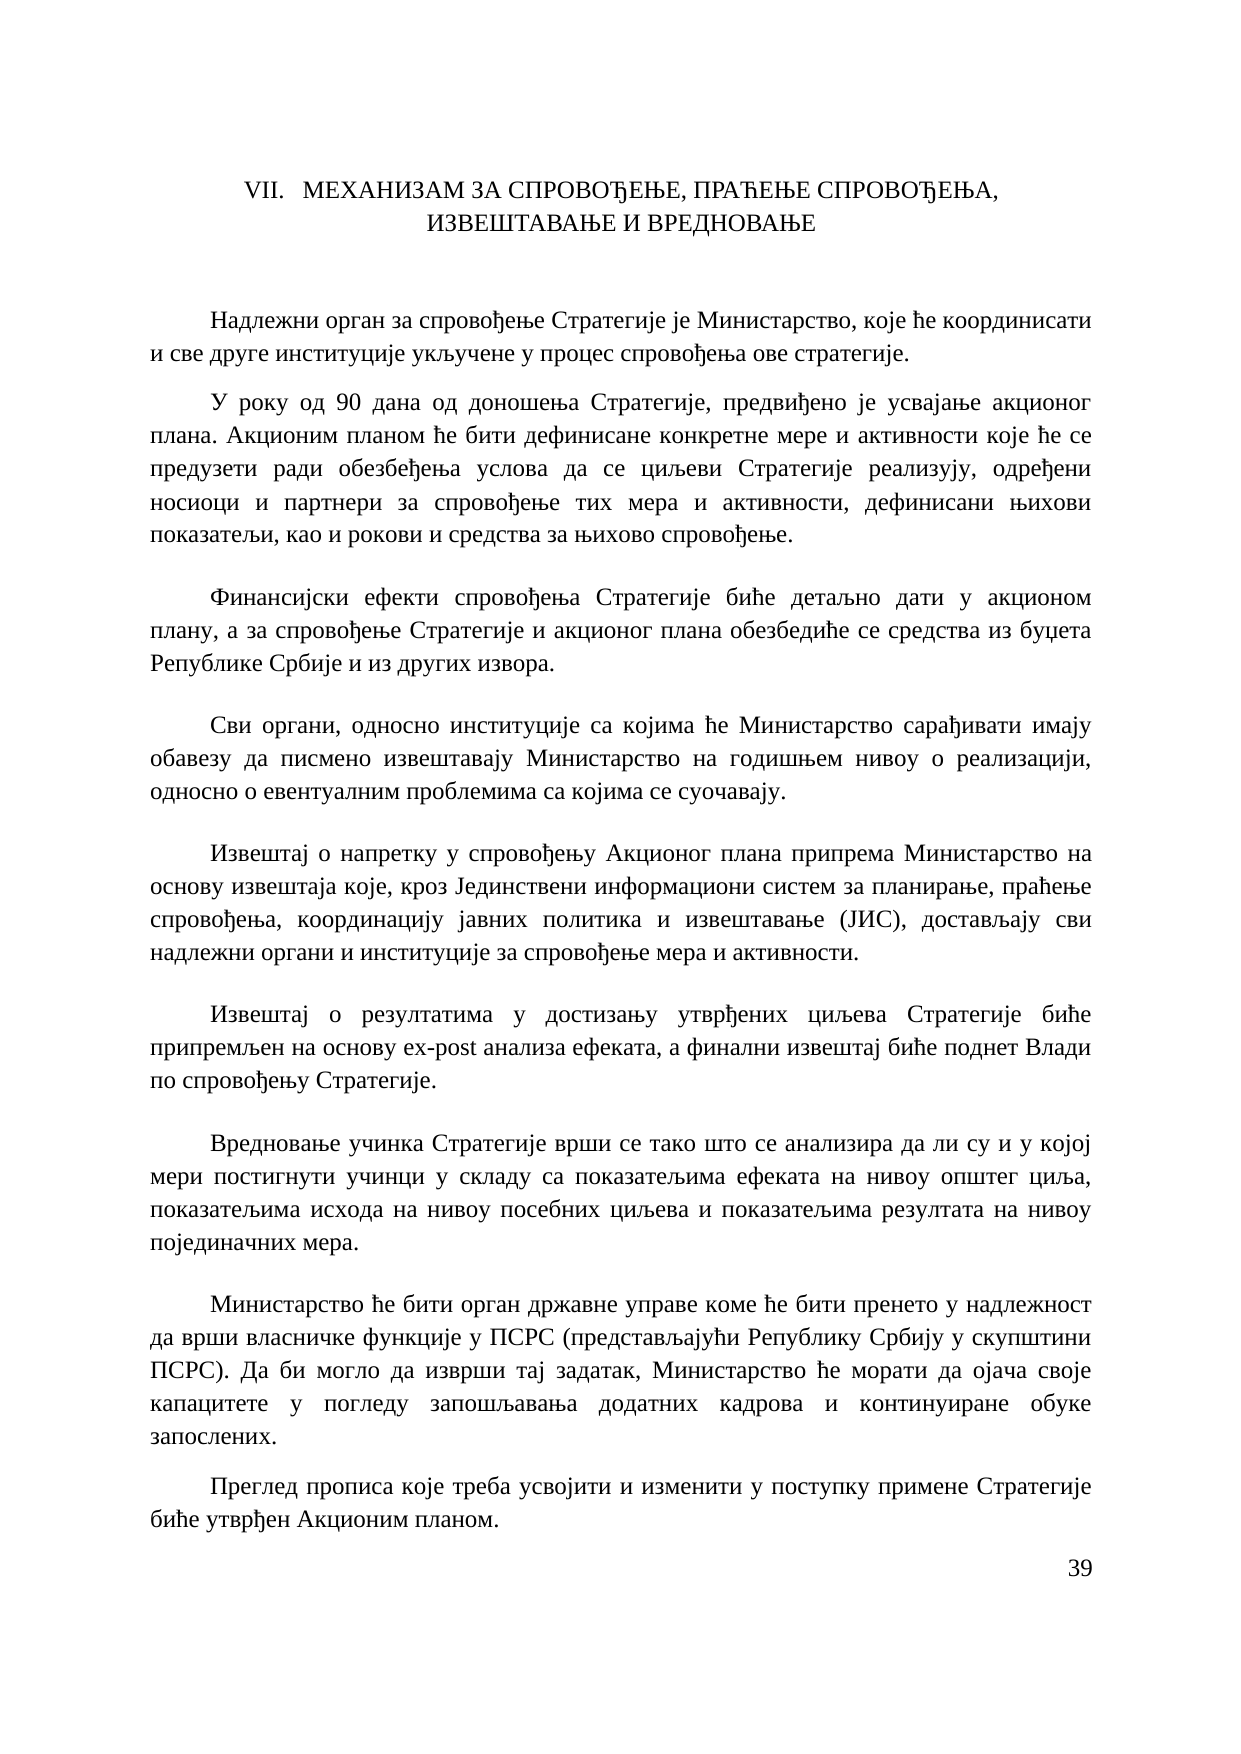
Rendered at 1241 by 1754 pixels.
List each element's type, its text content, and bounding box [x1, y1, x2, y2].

text 39 [150, 1553, 1093, 1582]
text У року од 90 дана од доношења Стратегије, предвиђено је усвајање акционог плана. Акционим планом ће бити дефинисане конкретне мере и активности које ће се предузети ради обезбеђења услова да се циљеви Стратегије реализују, одређени носиоци и партнери за спровођење тих мера и активности, дефинисани њихови показатељи, као и рокови и средства за њихово спровођење. [150, 387, 1093, 548]
text Извештај о резултатима у достизању утврђених циљева Стратегије биће припремљен на основу еx-post анализа ефеката, а финални извештај биће поднет Влади по спровођењу Стратегије. [150, 999, 1093, 1094]
text Извештај о напретку у спровођењу Акционог плана припрема Министарство на основу извештаја које, кроз Јединствени информациони систем за планирање, праћење спровођења, координацију јавних политика и извештавање (ЈИС), достављају сви надлежни органи и институције за спровођење мера и активности. [150, 838, 1093, 966]
text Преглед прописа које треба усвојити и изменити у поступку примене Стратегије биће утврђен Акционим планом. [150, 1471, 1093, 1532]
text Финансијски ефекти спровођења Стратегије биће детаљно дати у акционом плану, а за спровођење Стратегије и акционог плана обезбедиће се средства из буџета Републике Србије и из других извора. [150, 582, 1093, 677]
text Вредновање учинка Стратегије врши се тако што се анализира да ли су и у којој мери постигнути учинци у складу са показатељима ефеката на нивоу општег циља, показатељима исхода на нивоу посебних циљева и показатељима резултата на нивоу појединачних мера. [150, 1128, 1093, 1256]
text Сви органи, односно институције са којима ће Министарство сарађивати имају обавезу да писмено извештавају Министарство на годишњем нивоу о реализацији, односно о евентуалним проблемима са којима се суочавају. [150, 710, 1093, 805]
subtitle МЕХАНИЗАМ ЗА СПРОВОЂЕЊЕ, ПРАЋЕЊЕ СПРОВОЂЕЊА, ИЗВЕШТАВАЊЕ И ВРЕДНОВАЊЕ [150, 175, 1093, 237]
text Министарство ће бити орган државне управе коме ће бити пренето у надлежност да врши власничке функције у ПСРС (представљајући Републику Србију у скупштини ПСРС). Да би могло да изврши тај задатак, Министарство ће морати да ојача своје капацитете у погледу запошљавања додатних кадрова и континуиране обуке запослених. [150, 1289, 1093, 1450]
text Надлежни орган за спровођење Стратегије је Министарство, које ће координисати и све друге институције укључене у процес спровођења ове стратегије. [150, 305, 1093, 367]
